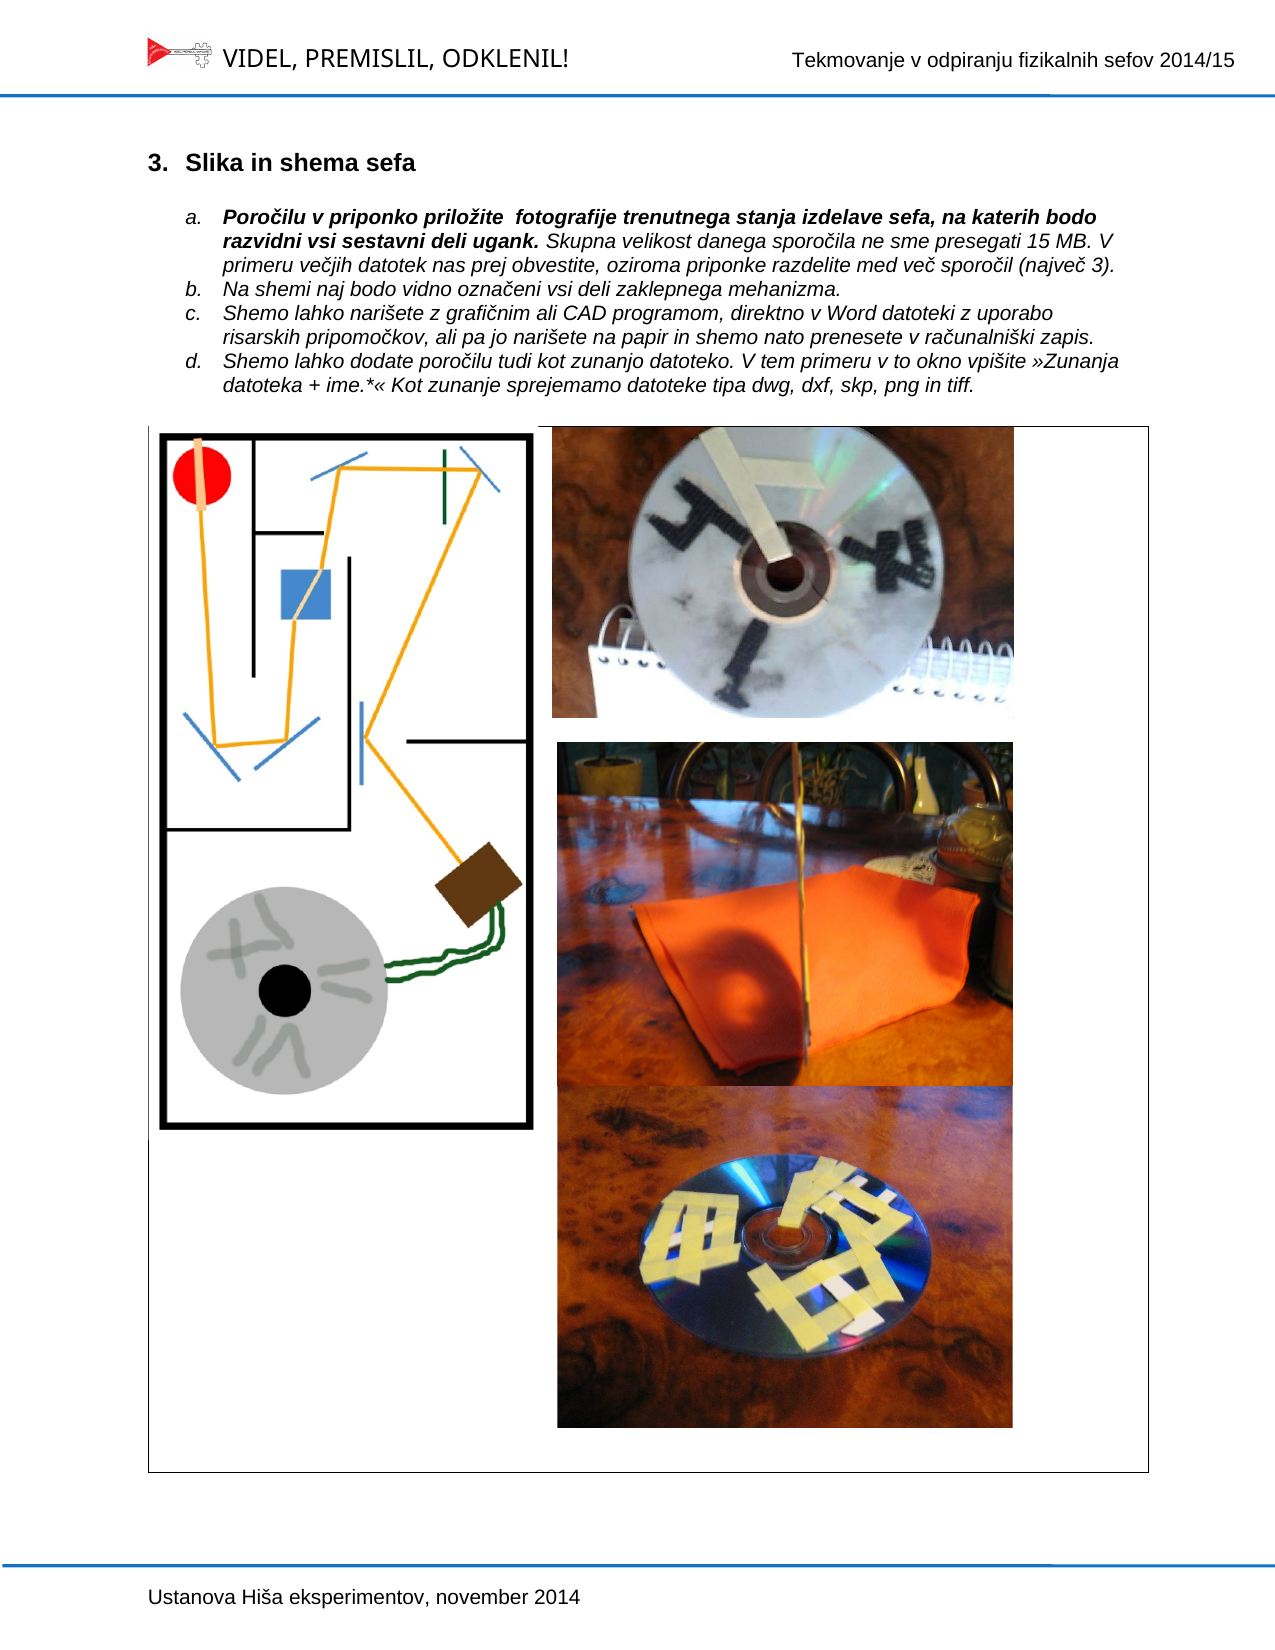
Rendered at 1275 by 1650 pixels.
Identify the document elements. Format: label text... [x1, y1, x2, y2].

picture [557, 742, 1013, 1428]
list Na shemi naj bodo vidno označeni vsi deli zaklepnega mehanizma. [185, 277, 1127, 301]
picture [147, 37, 212, 68]
list Poročilu v priponko priložite fotografije trenutnega stanja izdelave sefa, na katerih bodo razvidni vsi sestavni deli ugank. Skupna velikost danega sporočila ne sme presegati 15 MB. V primeru večjih datotek nas prej obvestite, oziroma priponke razdelite med več sporočil (največ 3). [185, 205, 1127, 277]
picture [148, 426, 539, 1140]
picture [552, 427, 1014, 718]
list Shemo lahko dodate poročilu tudi kot zunanjo datoteko. V tem primeru v to okno vpišite »Zunanja datoteka + ime.*« Kot zunanje sprejemamo datoteke tipa dwg, dxf, skp, png in tiff. [185, 349, 1127, 397]
list Shemo lahko narišete z grafičnim ali CAD programom, direktno v Word datoteki z uporabo risarskih pripomočkov, ali pa jo narišete na papir in shemo nato prenesete v računalniški zapis. [185, 301, 1127, 349]
table_header [149, 427, 1148, 1472]
list Slika in shema sefa [148, 148, 1127, 176]
